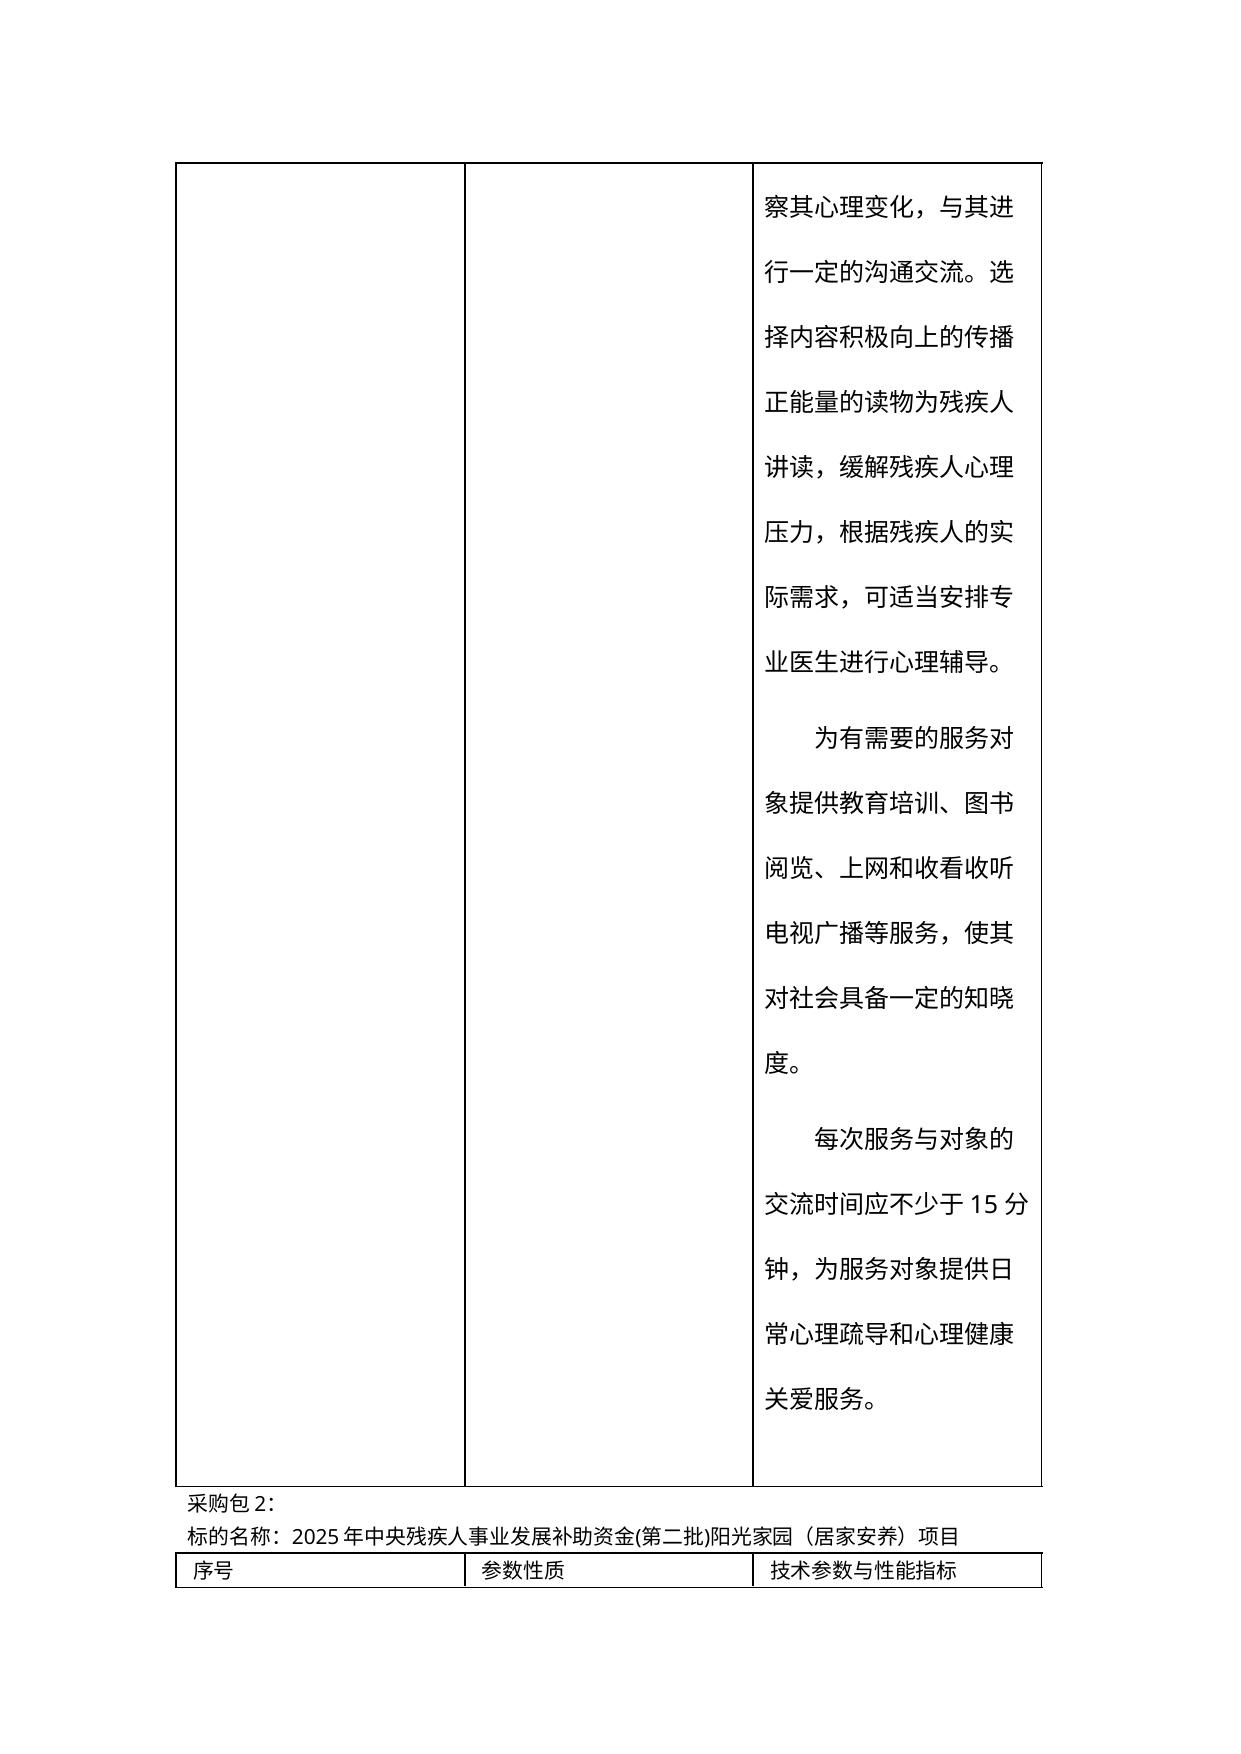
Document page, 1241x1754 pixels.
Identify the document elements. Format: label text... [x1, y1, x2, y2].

table_cell [466, 164, 752, 1486]
table_cell 1 [177, 164, 464, 1486]
table_header 参数性质 [466, 1554, 752, 1586]
table_header 序号 [177, 1554, 464, 1586]
text 标的名称：2025年中央残疾人事业发展补助资金(第二批)阳光家园（居家安养）项目 [187, 1520, 1053, 1552]
text 采购包2： [187, 1487, 1053, 1520]
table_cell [754, 164, 1041, 1486]
table_header 技术参数与性能指标 [754, 1554, 1041, 1586]
